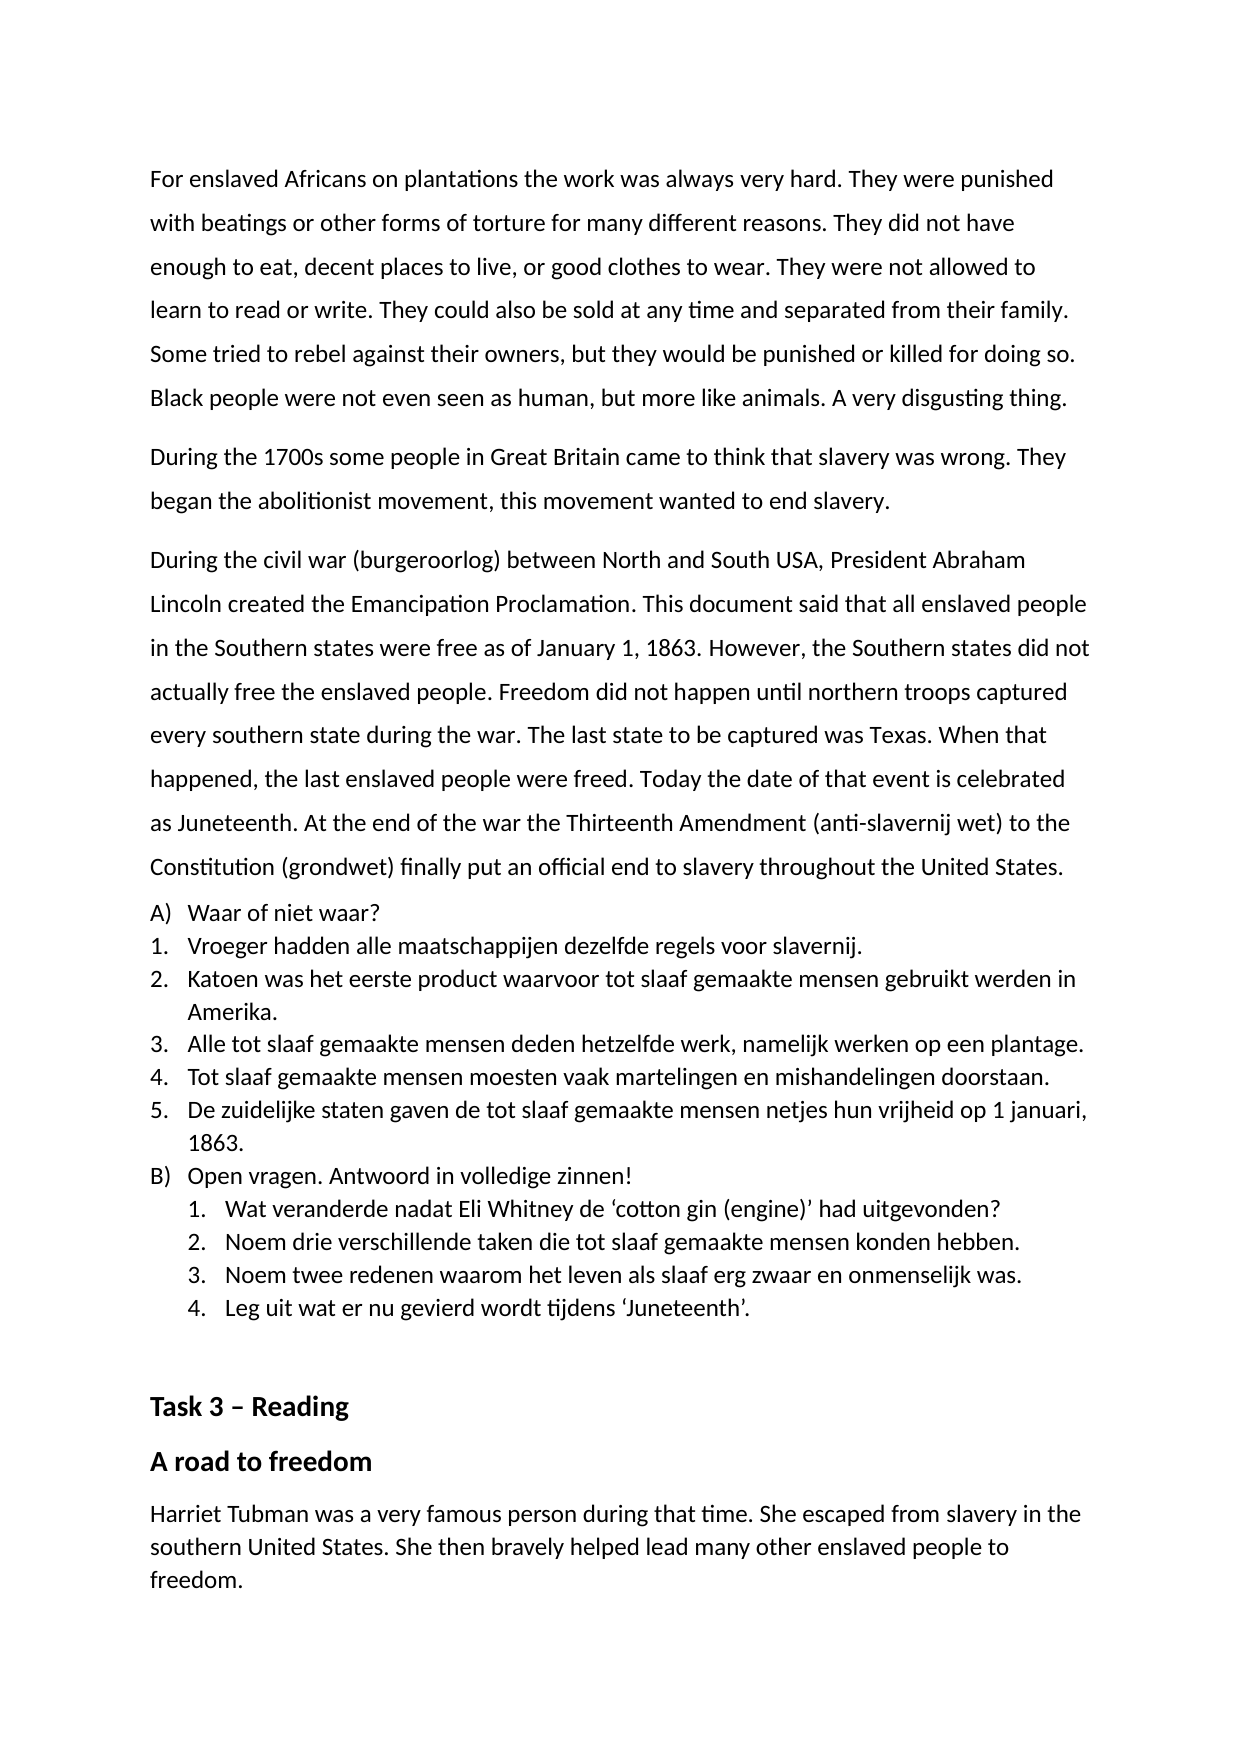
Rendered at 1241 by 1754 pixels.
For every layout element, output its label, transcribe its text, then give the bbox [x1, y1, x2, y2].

list Waar of niet waar? [150, 897, 1090, 927]
list Wat veranderde nadat Eli Whitney de ‘cotton gin (engine)’ had uitgevonden? [187, 1193, 1090, 1224]
list Vroeger hadden alle maatschappijen dezelfde regels voor slavernij. [150, 930, 1090, 960]
text During the civil war (burgeroorlog) between North and South USA, President Abraham Lincoln created the Emancipation Proclamation. This document said that all enslaved people in the Southern states were free as of January 1, 1863. However, the Southern states did not actually free the enslaved people. Freedom did not happen until northern troops captured every southern state during the war. The last state to be captured was Texas. When that happened, the last enslaved people were freed. Today the date of that event is celebrated as Juneteenth. At the end of the war the Thirteenth Amendment (anti-slavernij wet) to the Constitution (grondwet) finally put an official end to slavery throughout the United States. [150, 531, 1090, 632]
text Harriet Tubman was a very famous person during that time. She escaped from slavery in the southern United States. She then bravely helped lead many other enslaved people to freedom. [150, 1498, 1090, 1595]
list De zuidelijke staten gaven de tot slaaf gemaakte mensen netjes hun vrijheid op 1 januari, 1863. [150, 1094, 1090, 1158]
list Tot slaaf gemaakte mensen moesten vaak martelingen en mishandelingen doorstaan. [150, 1061, 1090, 1092]
text During the civil war (burgeroorlog) between North and South USA, President Abraham Lincoln created the Emancipation Proclamation. This document said that all enslaved people in the Southern states were free as of January 1, 1863. However, the Southern states did not actually free the enslaved people. Freedom did not happen until northern troops captured every southern state during the war. The last state to be captured was Texas. When that happened, the last enslaved people were freed. Today the date of that event is celebrated as Juneteenth. At the end of the war the Thirteenth Amendment (anti-slavernij wet) to the Constitution (grondwet) finally put an official end to slavery throughout the United States. [150, 662, 1090, 881]
list Katoen was het eerste product waarvoor tot slaaf gemaakte mensen gebruikt werden in Amerika. [150, 963, 1090, 1026]
list Leg uit wat er nu gevierd wordt tijdens ‘Juneteenth’. [187, 1292, 1090, 1322]
text Task 3 – Reading [150, 1388, 1090, 1424]
text During the 1700s some people in Great Britain came to think that slavery was wrong. They began the abolitionist movement, this movement wanted to end slavery. [150, 428, 1090, 516]
list Open vragen. Antwoord in volledige zinnen! [150, 1160, 1090, 1191]
list Noem drie verschillende taken die tot slaaf gemaakte mensen konden hebben. [187, 1226, 1090, 1257]
text For enslaved Africans on plantations the work was always very hard. They were punished with beatings or other forms of torture for many different reasons. They did not have enough to eat, decent places to live, or good clothes to wear. They were not allowed to learn to read or write. They could also be sold at any time and separated from their family. Some tried to rebel against their owners, but they would be punished or killed for doing so. Black people were not even seen as human, but more like animals. A very disgusting thing. [150, 150, 1090, 412]
list Alle tot slaaf gemaakte mensen deden hetzelfde werk, namelijk werken op een plantage. [150, 1028, 1090, 1059]
text A road to freedom [150, 1443, 1090, 1479]
list Noem twee redenen waarom het leven als slaaf erg zwaar en onmenselijk was. [187, 1259, 1090, 1289]
